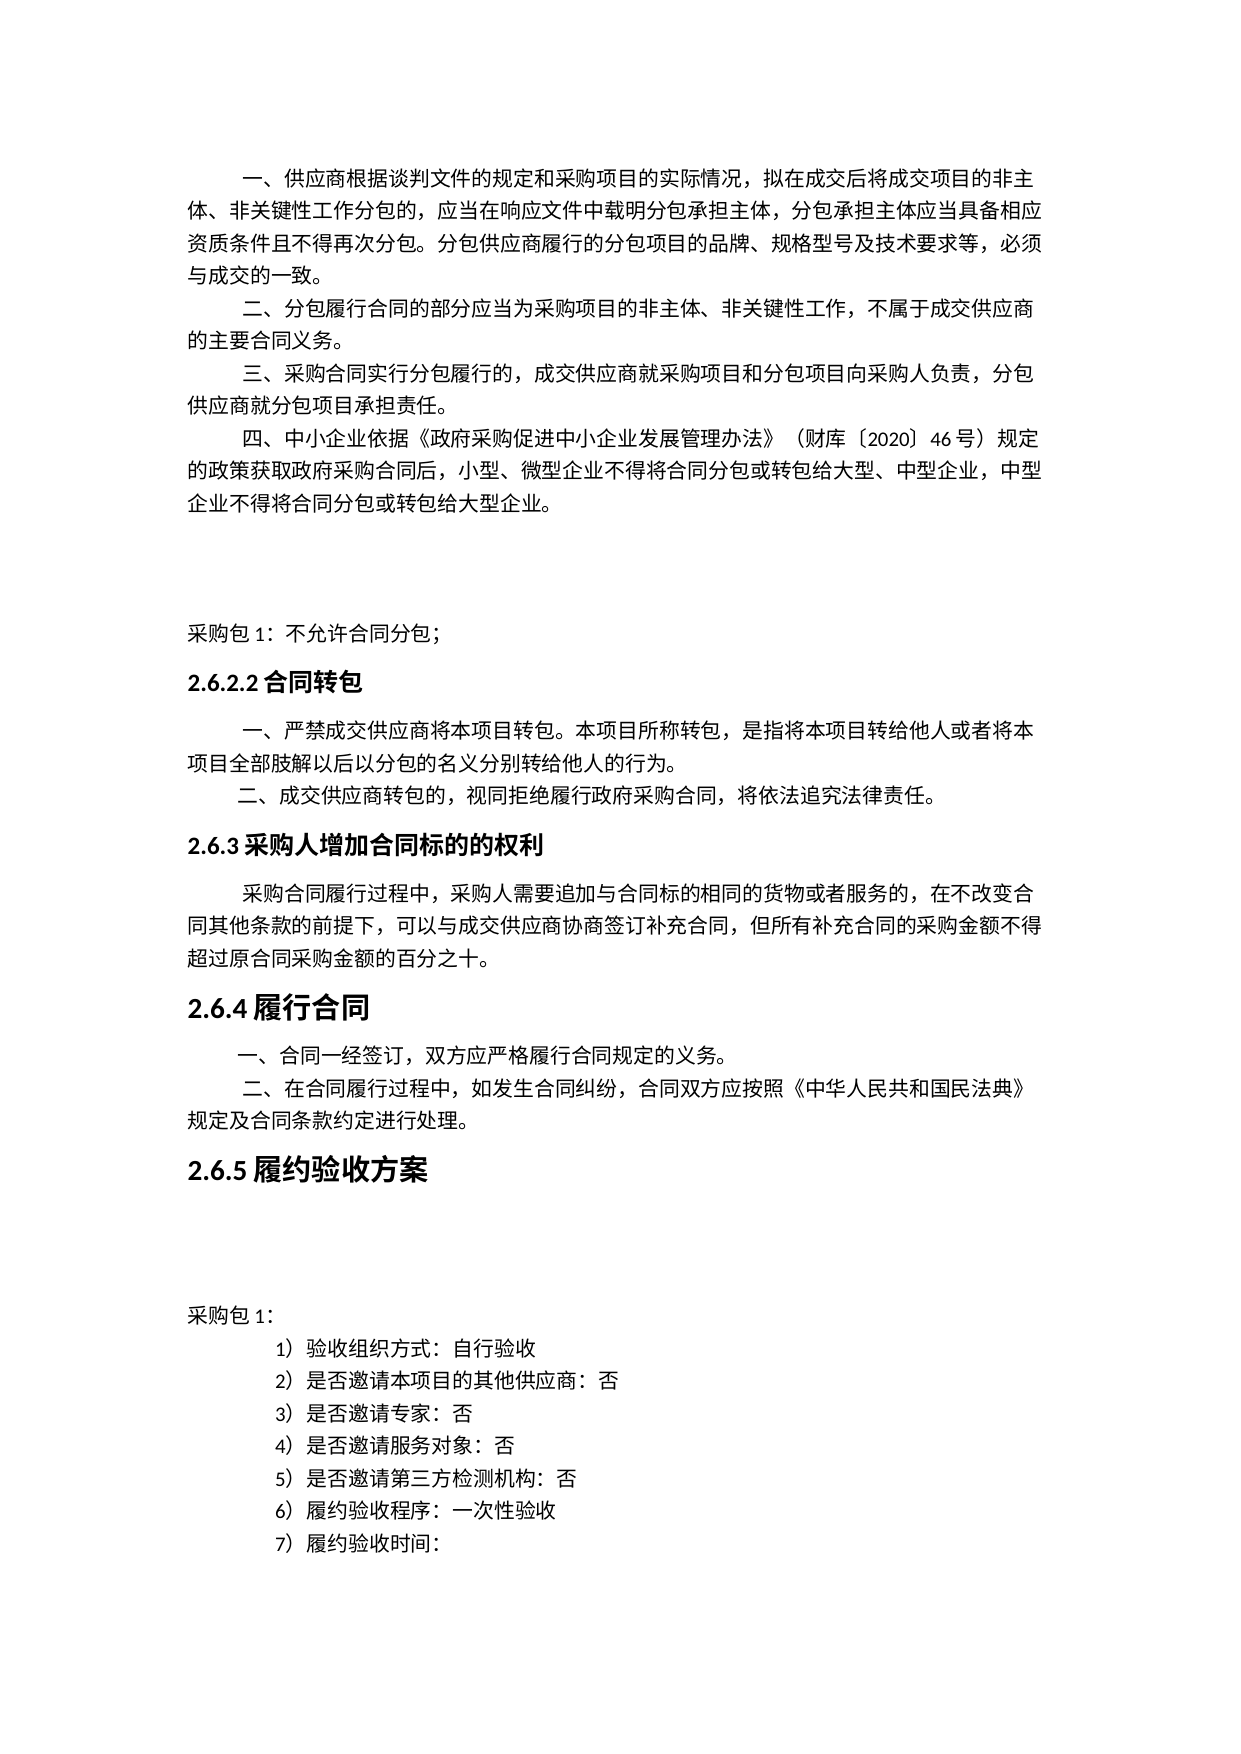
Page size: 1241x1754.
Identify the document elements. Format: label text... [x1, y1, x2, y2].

text 三、采购合同实行分包履行的，成交供应商就采购项目和分包项目向采购人负责，分包供应商就分包项目承担责任。 [187, 357, 1053, 422]
text 5）是否邀请第三方检测机构：否 [187, 1462, 1053, 1494]
text 二、在合同履行过程中，如发生合同纠纷，合同双方应按照《中华人民共和国民法典》规定及合同条款约定进行处理。 [187, 1072, 1053, 1137]
text 1）验收组织方式：自行验收 [187, 1332, 1053, 1364]
text 二、分包履行合同的部分应当为采购项目的非主体、非关键性工作，不属于成交供应商的主要合同义务。 [187, 292, 1053, 357]
text 7）履约验收时间： [187, 1527, 1053, 1559]
text 3）是否邀请专家：否 [187, 1397, 1053, 1429]
text 6）履约验收程序：一次性验收 [187, 1494, 1053, 1527]
text 2.6.2.2合同转包 [187, 649, 1053, 714]
text 采购包1： [187, 1299, 1053, 1332]
text 采购包1：不允许合同分包； [187, 617, 1053, 649]
text 2.6.4履行合同 [187, 974, 1053, 1039]
text 二、成交供应商转包的，视同拒绝履行政府采购合同，将依法追究法律责任。 [187, 779, 1053, 812]
text 2.6.5履约验收方案 [187, 1137, 1053, 1202]
text 2.6.3采购人增加合同标的的权利 [187, 812, 1053, 877]
text 2）是否邀请本项目的其他供应商：否 [187, 1364, 1053, 1397]
text 一、严禁成交供应商将本项目转包。本项目所称转包，是指将本项目转给他人或者将本项目全部肢解以后以分包的名义分别转给他人的行为。 [187, 714, 1053, 779]
text 采购合同履行过程中，采购人需要追加与合同标的相同的货物或者服务的，在不改变合同其他条款的前提下，可以与成交供应商协商签订补充合同，但所有补充合同的采购金额不得超过原合同采购金额的百分之十。 [187, 877, 1053, 974]
text 四、中小企业依据《政府采购促进中小企业发展管理办法》（财库〔2020〕46号）规定的政策获取政府采购合同后，小型、微型企业不得将合同分包或转包给大型、中型企业，中型企业不得将合同分包或转包给大型企业。 [187, 422, 1053, 519]
text 一、供应商根据谈判文件的规定和采购项目的实际情况，拟在成交后将成交项目的非主体、非关键性工作分包的，应当在响应文件中载明分包承担主体，分包承担主体应当具备相应资质条件且不得再次分包。分包供应商履行的分包项目的品牌、规格型号及技术要求等，必须与成交的一致。 [187, 162, 1053, 292]
text 4）是否邀请服务对象：否 [187, 1429, 1053, 1462]
text 一、合同一经签订，双方应严格履行合同规定的义务。 [187, 1039, 1053, 1072]
